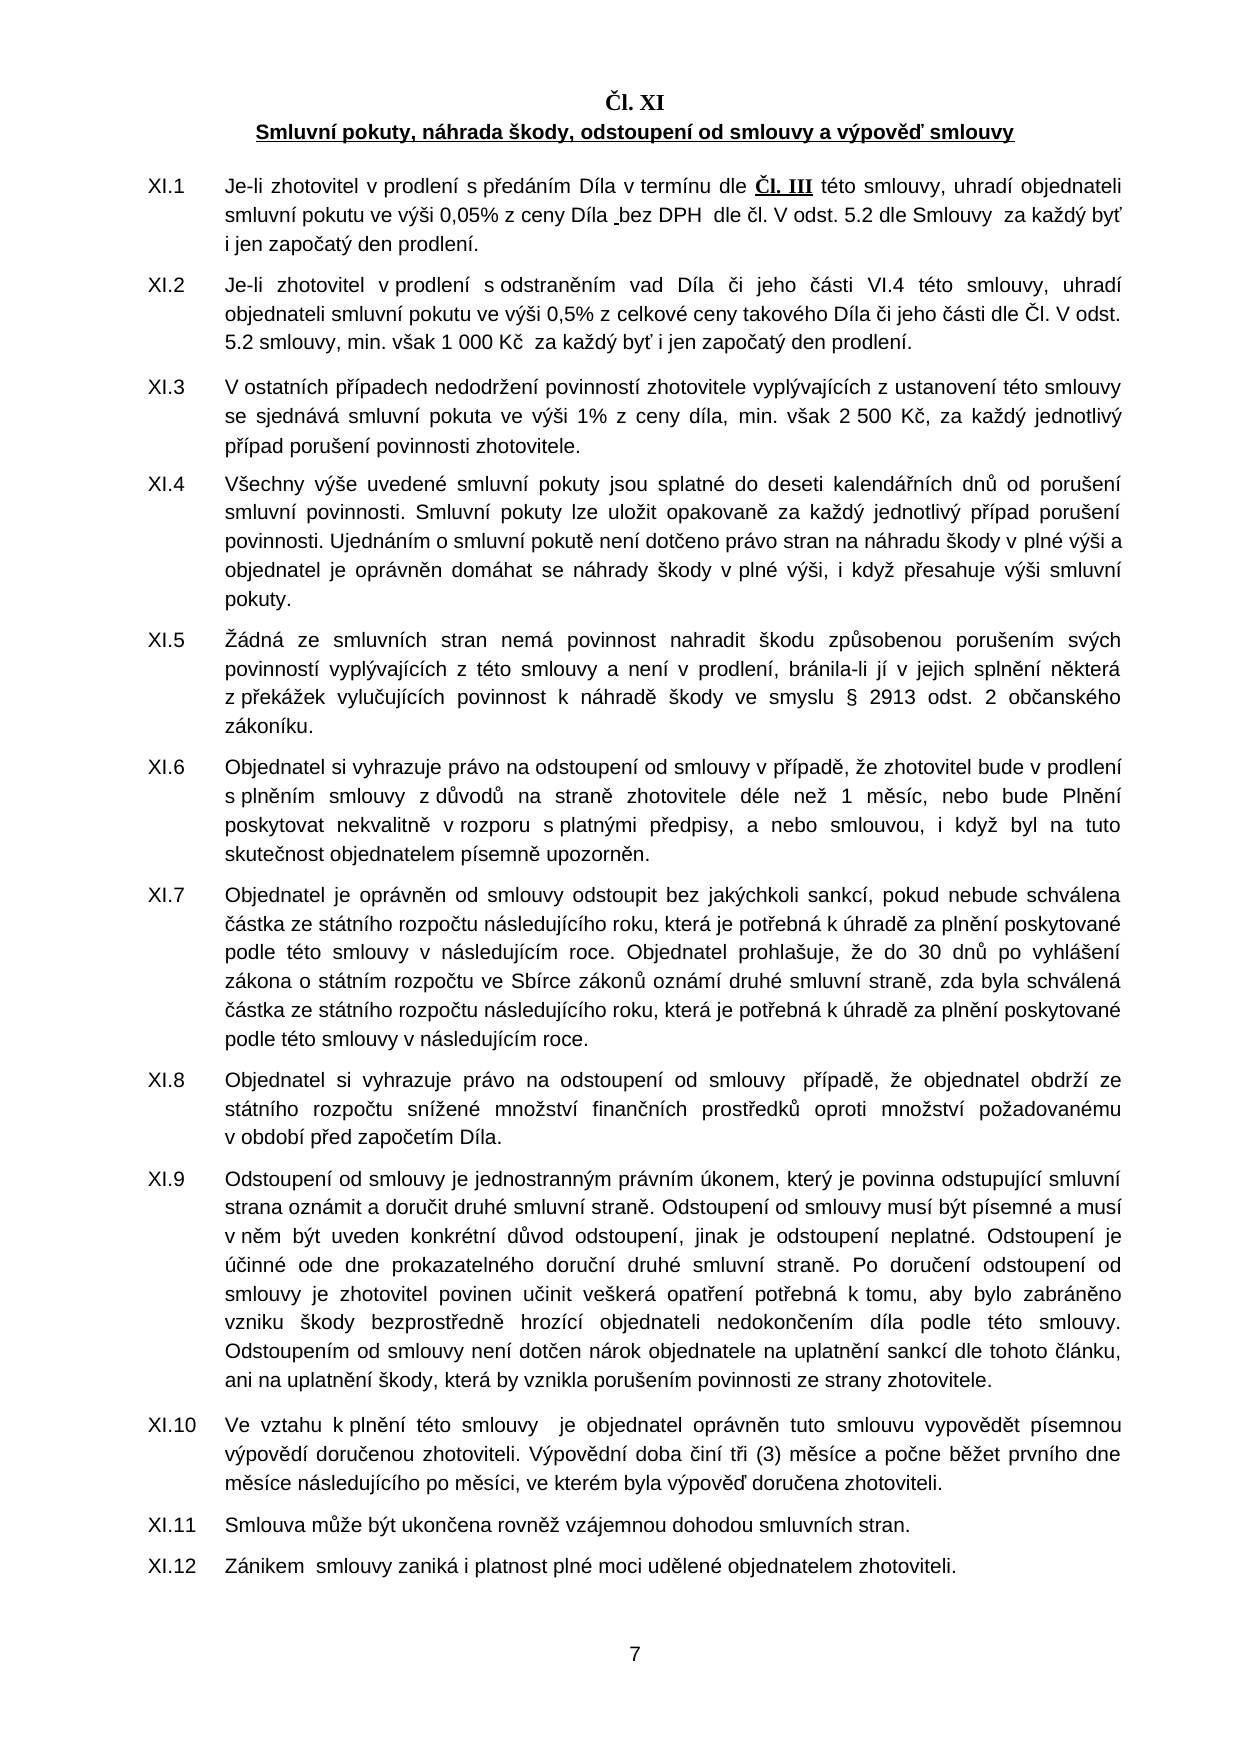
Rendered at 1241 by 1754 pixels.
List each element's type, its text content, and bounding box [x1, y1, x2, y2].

list Ve vztahu k plnění této smlouvy je objednatel oprávněn tuto smlouvu vypovědět písemnou výpovědí doručenou zhotoviteli. Výpovědní doba činí tři (3) měsíce a počne běžet prvního dne měsíce následujícího po měsíci, ve kterém byla výpověď doručena zhotoviteli. [148, 1409, 1122, 1496]
list Odstoupení od smlouvy je jednostranným právním úkonem, který je povinna odstupující smluvní strana oznámit a doručit druhé smluvní straně. Odstoupení od smlouvy musí být písemné a musí v něm být uveden konkrétní důvod odstoupení, jinak je odstoupení neplatné. Odstoupení je účinné ode dne prokazatelného doruční druhé smluvní straně. Po doručení odstoupení od smlouvy je zhotovitel povinen učinit veškerá opatření potřebná k tomu, aby bylo zabráněno vzniku škody bezprostředně hrozící objednateli nedokončením díla podle této smlouvy. Odstoupením od smlouvy není dotčen nárok objednatele na uplatnění sankcí dle tohoto článku, ani na uplatnění škody, která by vznikla porušením povinnosti ze strany zhotovitele. [148, 1166, 1122, 1392]
list Objednatel si vyhrazuje právo na odstoupení od smlouvy v případě, že zhotovitel bude v prodlení s plněním smlouvy z důvodů na straně zhotovitele déle než 1 měsíc, nebo bude Plnění poskytovat nekvalitně v rozporu s platnými předpisy, a nebo smlouvou, i když byl na tuto skutečnost objednatelem písemně upozorněn. [148, 755, 1122, 865]
list Smlouva může být ukončena rovněž vzájemnou dohodou smluvních stran. [148, 1509, 1122, 1538]
list Zánikem smlouvy zaniká i platnost plné moci udělené objednatelem zhotoviteli. [148, 1551, 1122, 1580]
list V ostatních případech nedodržení povinností zhotovitele vyplývajících z ustanovení této smlouvy se sjednává smluvní pokuta ve výši 1% z ceny díla, min. však 2 500 Kč, za každý jednotlivý případ porušení povinnosti zhotovitele. [148, 371, 1122, 459]
list Je-li zhotovitel v prodlení s předáním Díla v termínu dle Čl. III této smlouvy, uhradí objednateli smluvní pokutu ve výši 0,05% z ceny Díla bez DPH dle čl. V odst. 5.2 dle Smlouvy za každý byť i jen započatý den prodlení. [148, 173, 1122, 255]
list Je-li zhotovitel v prodlení s odstraněním vad Díla či jeho části i jeho části . ně možná, vhodné upravit dle ceny o dílo, např. 0,05 v termínu dle odst. 6.4 této smlouvy, uhradí objednateli smluvní pokutu ve výši 0,5% z celkové ceny takového Díla či jeho části dle Čl. V odst. 5.2 smlouvy, min. však 1 000 Kč za každý byť i jen započatý den prodlení. [148, 273, 1122, 354]
list Objednatel si vyhrazuje právo na odstoupení od smlouvy případě, že objednatel obdrží ze státního rozpočtu snížené množství finančních prostředků oproti množství požadovanému v období před započetím Díla. [148, 1068, 1122, 1149]
list Objednatel je oprávněn od smlouvy odstoupit bez jakýchkoli sankcí, pokud nebude schválena částka ze státního rozpočtu následujícího roku, která je potřebná k úhradě za plnění poskytované podle této smlouvy v následujícím roce. Objednatel prohlašuje, že do 30 dnů po vyhlášení zákona o státním rozpočtu ve Sbírce zákonů oznámí druhé smluvní straně, zda byla schválená částka ze státního rozpočtu následujícího roku, která je potřebná k úhradě za plnění poskytované podle této smlouvy v následujícím roce. [148, 883, 1122, 1050]
list Žádná ze smluvních stran nemá povinnost nahradit škodu způsobenou porušením svých povinností vyplývajících z této smlouvy a není v prodlení, bránila-li jí v jejich splnění některá z překážek vylučujících povinnost k náhradě škody ve smyslu § 2913 odst. 2 občanského zákoníku. [148, 628, 1122, 738]
list Všechny výše uvedené smluvní pokuty jsou splatné do deseti kalendářních dnů od porušení smluvní povinnosti. Smluvní pokuty lze uložit opakovaně za každý jednotlivý případ porušení povinnosti. Ujednáním o smluvní pokutě není dotčeno právo stran na náhradu škody v plné výši a objednatel je oprávněn domáhat se náhrady škody v plné výši, i když přesahuje výši smluvní pokuty. [148, 471, 1122, 610]
text Smluvní pokuty, náhrada škody, odstoupení od smlouvy a výpověď smlouvy [148, 89, 1122, 144]
